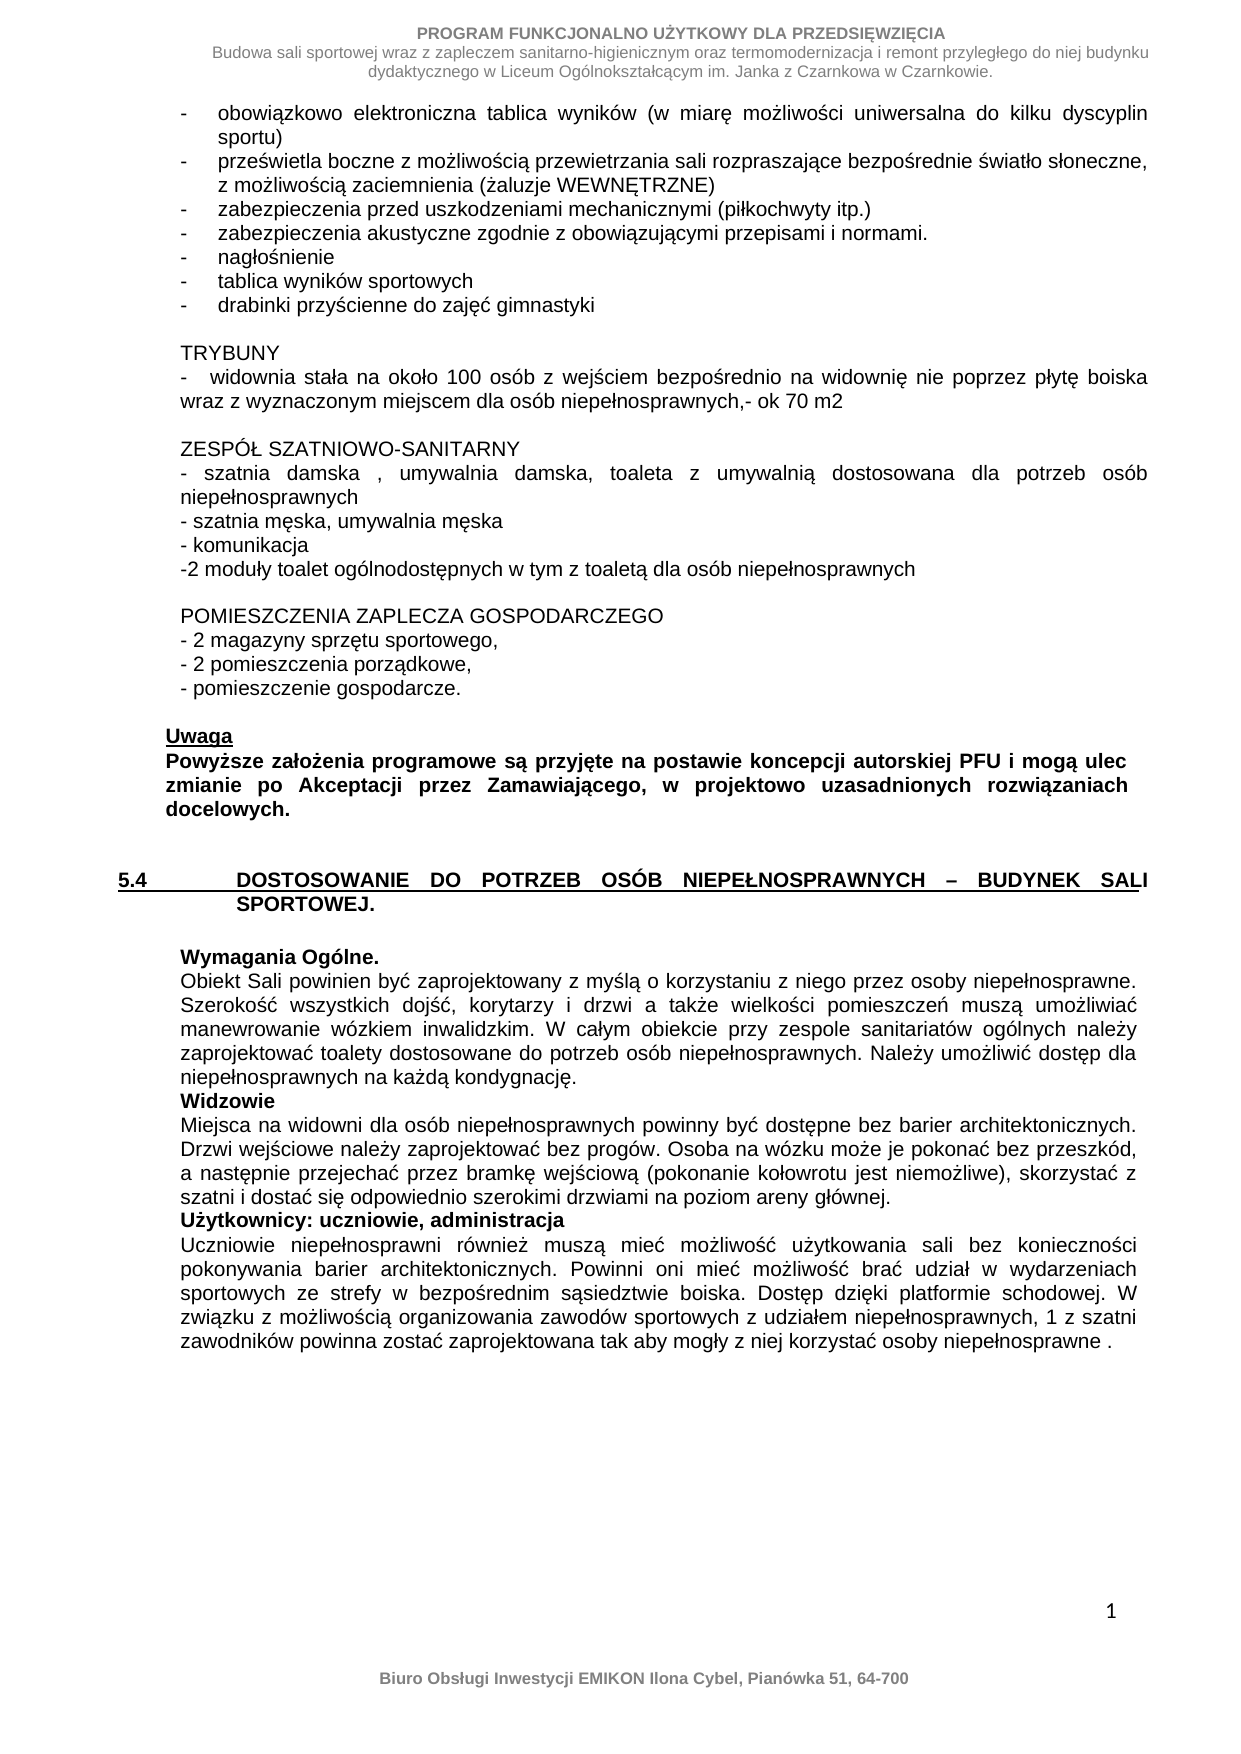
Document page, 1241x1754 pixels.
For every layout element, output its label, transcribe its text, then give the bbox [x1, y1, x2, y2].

list tablica wyników sportowych [180, 269, 1148, 293]
text POMIESZCZENIA ZAPLECZA GOSPODARCZEGO [180, 604, 1148, 628]
list prześwietla boczne z możliwością przewietrzania sali rozpraszające bezpośrednie światło słoneczne, z możliwością zaciemnienia (żaluzje WEWNĘTRZNE) [180, 149, 1148, 197]
text Powyższe założenia programowe są przyjęte na postawie koncepcji autorskiej PFU i mogą ulec zmianie po Akceptacji przez Zamawiającego, w projektowo uzasadnionych rozwiązaniach docelowych. [165, 748, 1129, 820]
text - 2 magazyny sprzętu sportowego, [180, 628, 1148, 652]
text - szatnia damska , umywalnia damska, toaleta z umywalnią dostosowana dla potrzeb osób niepełnosprawnych [180, 461, 1148, 508]
list nagłośnienie [180, 245, 1148, 269]
list ZESPÓŁ SZATNIOWO-SANITARNY [180, 437, 1148, 461]
text Wymagania Ogólne. [180, 945, 1148, 969]
text - komunikacja [180, 532, 1148, 556]
text - 2 pomieszczenia porządkowe, [180, 652, 1148, 676]
text - pomieszczenie gospodarcze. [180, 676, 1148, 700]
text - szatnia męska, umywalnia męska [180, 508, 1148, 532]
text Miejsca na widowni dla osób niepełnosprawnych powinny być dostępne bez barier architektonicznych. Drzwi wejściowe należy zaprojektować bez progów. Osoba na wózku może je pokonać bez przeszkód, a następnie przejechać przez bramkę wejściową (pokonanie kołowrotu jest niemożliwe), skorzystać z szatni i dostać się odpowiednio szerokimi drzwiami na poziom areny głównej. [180, 1113, 1138, 1209]
subtitle Widzowie [180, 1089, 1148, 1113]
list zabezpieczenia przed uszkodzeniami mechanicznymi (piłkochwyty itp.) [180, 197, 1148, 221]
list obowiązkowo elektroniczna tablica wyników (w miarę możliwości uniwersalna do kilku dyscyplin sportu) [180, 101, 1148, 149]
list TRYBUNY [180, 341, 1148, 365]
text Uwaga [165, 724, 810, 748]
list - widownia stała na około 100 osób z wejściem bezpośrednio na widownię nie poprzez płytę boiska wraz z wyznaczonym miejscem dla osób niepełnosprawnych,- ok 70 m2 [180, 365, 1148, 413]
text -2 moduły toalet ogólnodostępnych w tym z toaletą dla osób niepełnosprawnych [180, 556, 1148, 580]
list zabezpieczenia akustyczne zgodnie z obowiązującymi przepisami i normami. [180, 221, 1148, 245]
subtitle DOSTOSOWANIE DO POTRZEB OSÓB NIEPEŁNOSPRAWNYCH – BUDYNEK SALI SPORTOWEJ. [118, 868, 1148, 916]
list drabinki przyścienne do zajęć gimnastyki [180, 293, 1148, 317]
subtitle Użytkownicy: uczniowie, administracja [180, 1209, 1148, 1233]
text Obiekt Sali powinien być zaprojektowany z myślą o korzystaniu z niego przez osoby niepełnosprawne. Szerokość wszystkich dojść, korytarzy i drzwi a także wielkości pomieszczeń muszą umożliwiać manewrowanie wózkiem inwalidzkim. W całym obiekcie przy zespole sanitariatów ogólnych należy zaprojektować toalety dostosowane do potrzeb osób niepełnosprawnych. Należy umożliwić dostęp dla niepełnosprawnych na każdą kondygnację. [180, 969, 1138, 1089]
text Uczniowie niepełnosprawni również muszą mieć możliwość użytkowania sali bez konieczności pokonywania barier architektonicznych. Powinni oni mieć możliwość brać udział w wydarzeniach sportowych ze strefy w bezpośrednim sąsiedztwie boiska. Dostęp dzięki platformie schodowej. W związku z możliwością organizowania zawodów sportowych z udziałem niepełnosprawnych, 1 z szatni zawodników powinna zostać zaprojektowana tak aby mogły z niej korzystać osoby niepełnosprawne . [180, 1233, 1138, 1353]
